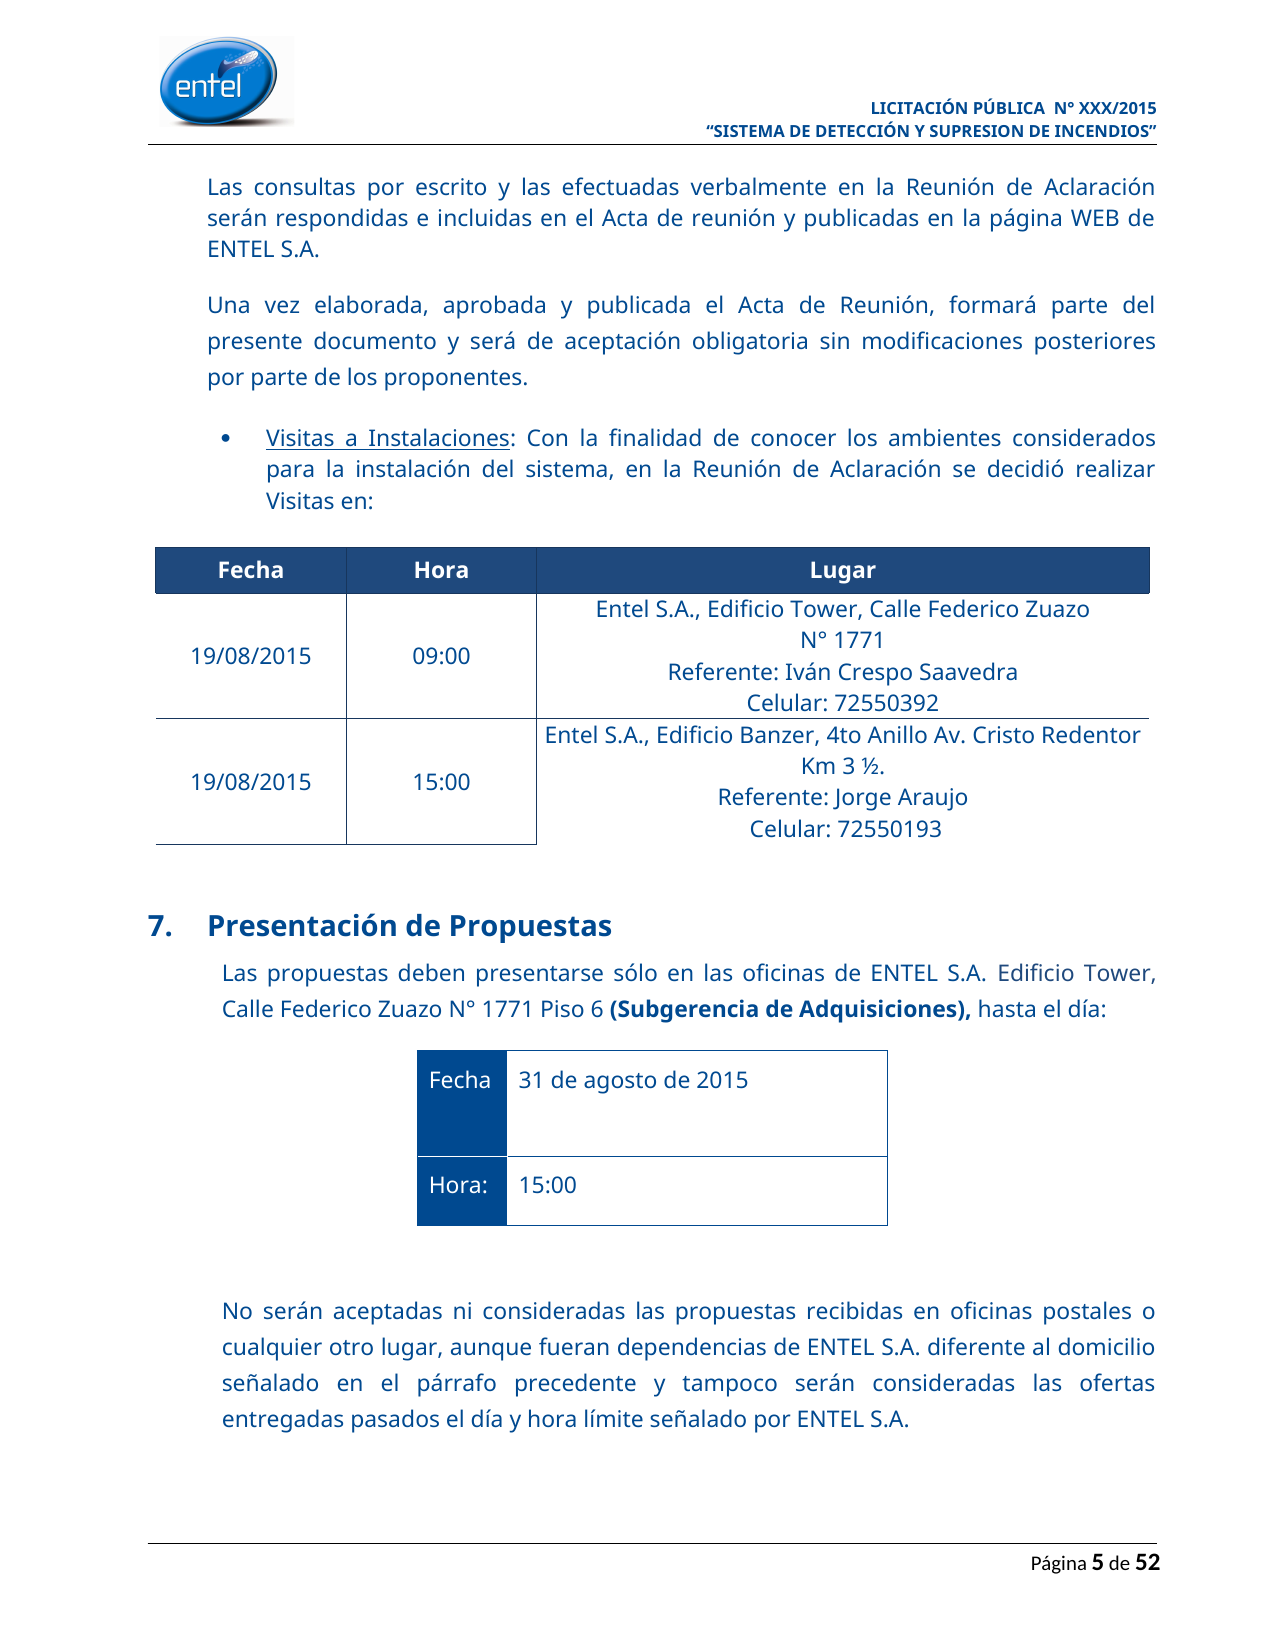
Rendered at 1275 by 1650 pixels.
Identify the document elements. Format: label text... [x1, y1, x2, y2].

list Visitas a Instalaciones: Con la finalidad de conocer los ambientes considerados para la instalación del sistema, en la Reunión de Aclaración se decidió realizar Visitas en: [222, 422, 1157, 516]
table_header Fecha: [418, 1051, 507, 1156]
table_header Hora [347, 548, 536, 593]
text Una vez elaborada, aprobada y publicada el Acta de Reunión, formará parte del presente documento y será de aceptación obligatoria sin modificaciones posteriores por parte de los proponentes. [207, 289, 1157, 392]
table_header Lugar [537, 548, 1149, 593]
list Presentación de Propuestas [148, 905, 1157, 945]
table_header 31 de agosto de 2015 [508, 1051, 887, 1156]
table_header Fecha [156, 548, 346, 593]
table_cell 19/08/2015 [156, 594, 346, 718]
table_cell Hora: [418, 1157, 507, 1225]
list Las propuestas deben presentarse sólo en las oficinas de ENTEL S.A. Edificio Tower, Calle Federico Zuazo N° 1771 Piso 6 (Subgerencia de Adquisiciones), hasta el día: [222, 957, 1157, 1024]
picture [159, 36, 295, 127]
table_cell 09:00 [347, 594, 536, 718]
table_cell 15:00 [508, 1157, 887, 1225]
table_cell Entel S.A., Edificio Banzer, 4to Anillo Av. Cristo Redentor Km 3 ½. Referente: Jorge Araujo Celular: 72550193 [537, 719, 1149, 844]
table_cell 15:00 [347, 719, 536, 844]
list Las consultas por escrito y las efectuadas verbalmente en la Reunión de Aclaración serán respondidas e incluidas en el Acta de reunión y publicadas en la página WEB de ENTEL S.A. [207, 171, 1157, 264]
text No serán aceptadas ni consideradas las propuestas recibidas en oficinas postales o cualquier otro lugar, aunque fueran dependencias de ENTEL S.A. diferente al domicilio señalado en el párrafo precedente y tampoco serán consideradas las ofertas entregadas pasados el día y hora límite señalado por ENTEL S.A. [222, 1295, 1157, 1434]
table_cell Entel S.A., Edificio Tower, Calle Federico Zuazo N° 1771 Referente: Iván Crespo Saavedra Celular: 72550392 [537, 594, 1149, 718]
table_cell 19/08/2015 [156, 719, 346, 844]
